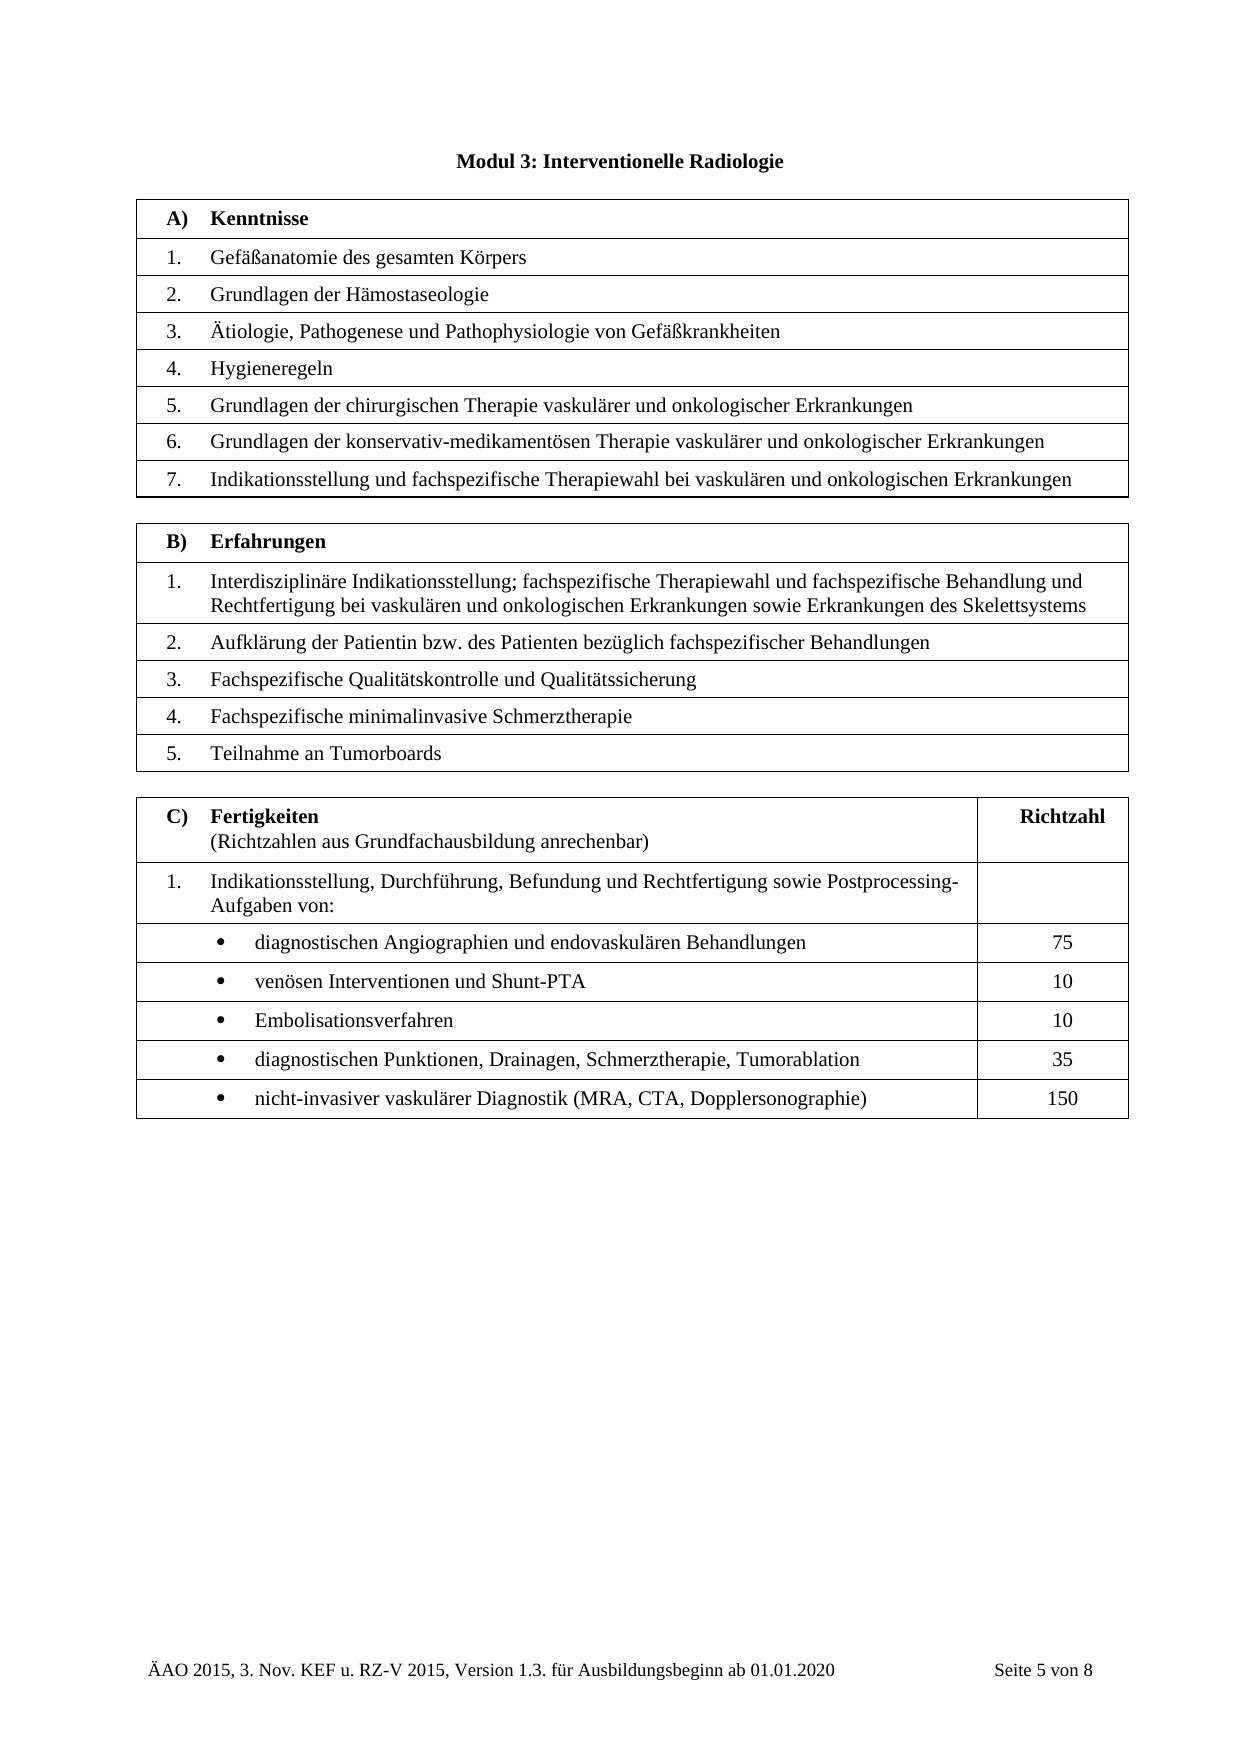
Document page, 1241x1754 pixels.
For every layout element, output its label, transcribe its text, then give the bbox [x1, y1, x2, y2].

table_cell Embolisationsverfahren [137, 1002, 977, 1040]
table_header C) Fertigkeiten (Richtzahlen aus Grundfachausbildung anrechenbar) [137, 798, 977, 862]
table_cell Gefäßanatomie des gesamten Körpers [137, 239, 1128, 274]
table_cell Fachspezifische minimalinvasive Schmerztherapie [137, 698, 1128, 733]
table_cell Indikationsstellung und fachspezifische Therapiewahl bei vaskulären und onkologischen Erkrankungen [137, 461, 1128, 496]
table_cell Ätiologie, Pathogenese und Pathophysiologie von Gefäßkrankheiten [137, 313, 1128, 348]
table_cell Indikationsstellung, Durchführung, Befundung und Rechtfertigung sowie Postprocessing-Aufgaben von: [137, 863, 977, 923]
table_cell venösen Interventionen und Shunt-PTA [137, 963, 977, 1001]
table_cell 35 [978, 1041, 1128, 1079]
table_header B) Erfahrungen [137, 524, 1128, 562]
table_cell 10 [978, 963, 1128, 1001]
table_cell Fachspezifische Qualitätskontrolle und Qualitätssicherung [137, 661, 1128, 697]
table_header Richtzahl [978, 798, 1128, 862]
table_cell Teilnahme an Tumorboards [137, 735, 1128, 771]
table_cell Hygieneregeln [137, 350, 1128, 386]
table_cell [978, 863, 1128, 923]
text Modul 3: Interventionelle Radiologie [148, 148, 1093, 173]
table_cell 150 [978, 1080, 1128, 1118]
table_cell nicht-invasiver vaskulärer Diagnostik (MRA, CTA, Dopplersonographie) [137, 1080, 977, 1118]
table_cell Grundlagen der Hämostaseologie [137, 276, 1128, 312]
table_cell Aufklärung der Patientin bzw. des Patienten bezüglich fachspezifischer Behandlungen [137, 624, 1128, 659]
table_header A) Kenntnisse [137, 200, 1128, 238]
table_cell diagnostischen Angiographien und endovaskulären Behandlungen [137, 924, 977, 962]
table_cell Grundlagen der chirurgischen Therapie vaskulärer und onkologischer Erkrankungen [137, 387, 1128, 422]
table_cell 75 [978, 924, 1128, 962]
table_cell diagnostischen Punktionen, Drainagen, Schmerztherapie, Tumorablation [137, 1041, 977, 1079]
table_cell Grundlagen der konservativ-medikamentösen Therapie vaskulärer und onkologischer Erkrankungen [137, 424, 1128, 459]
table_cell Interdisziplinäre Indikationsstellung; fachspezifische Therapiewahl und fachspezifische Behandlung und Rechtfertigung bei vaskulären und onkologischen Erkrankungen sowie Erkrankungen des Skelettsystems [137, 563, 1128, 623]
table_cell 10 [978, 1002, 1128, 1040]
